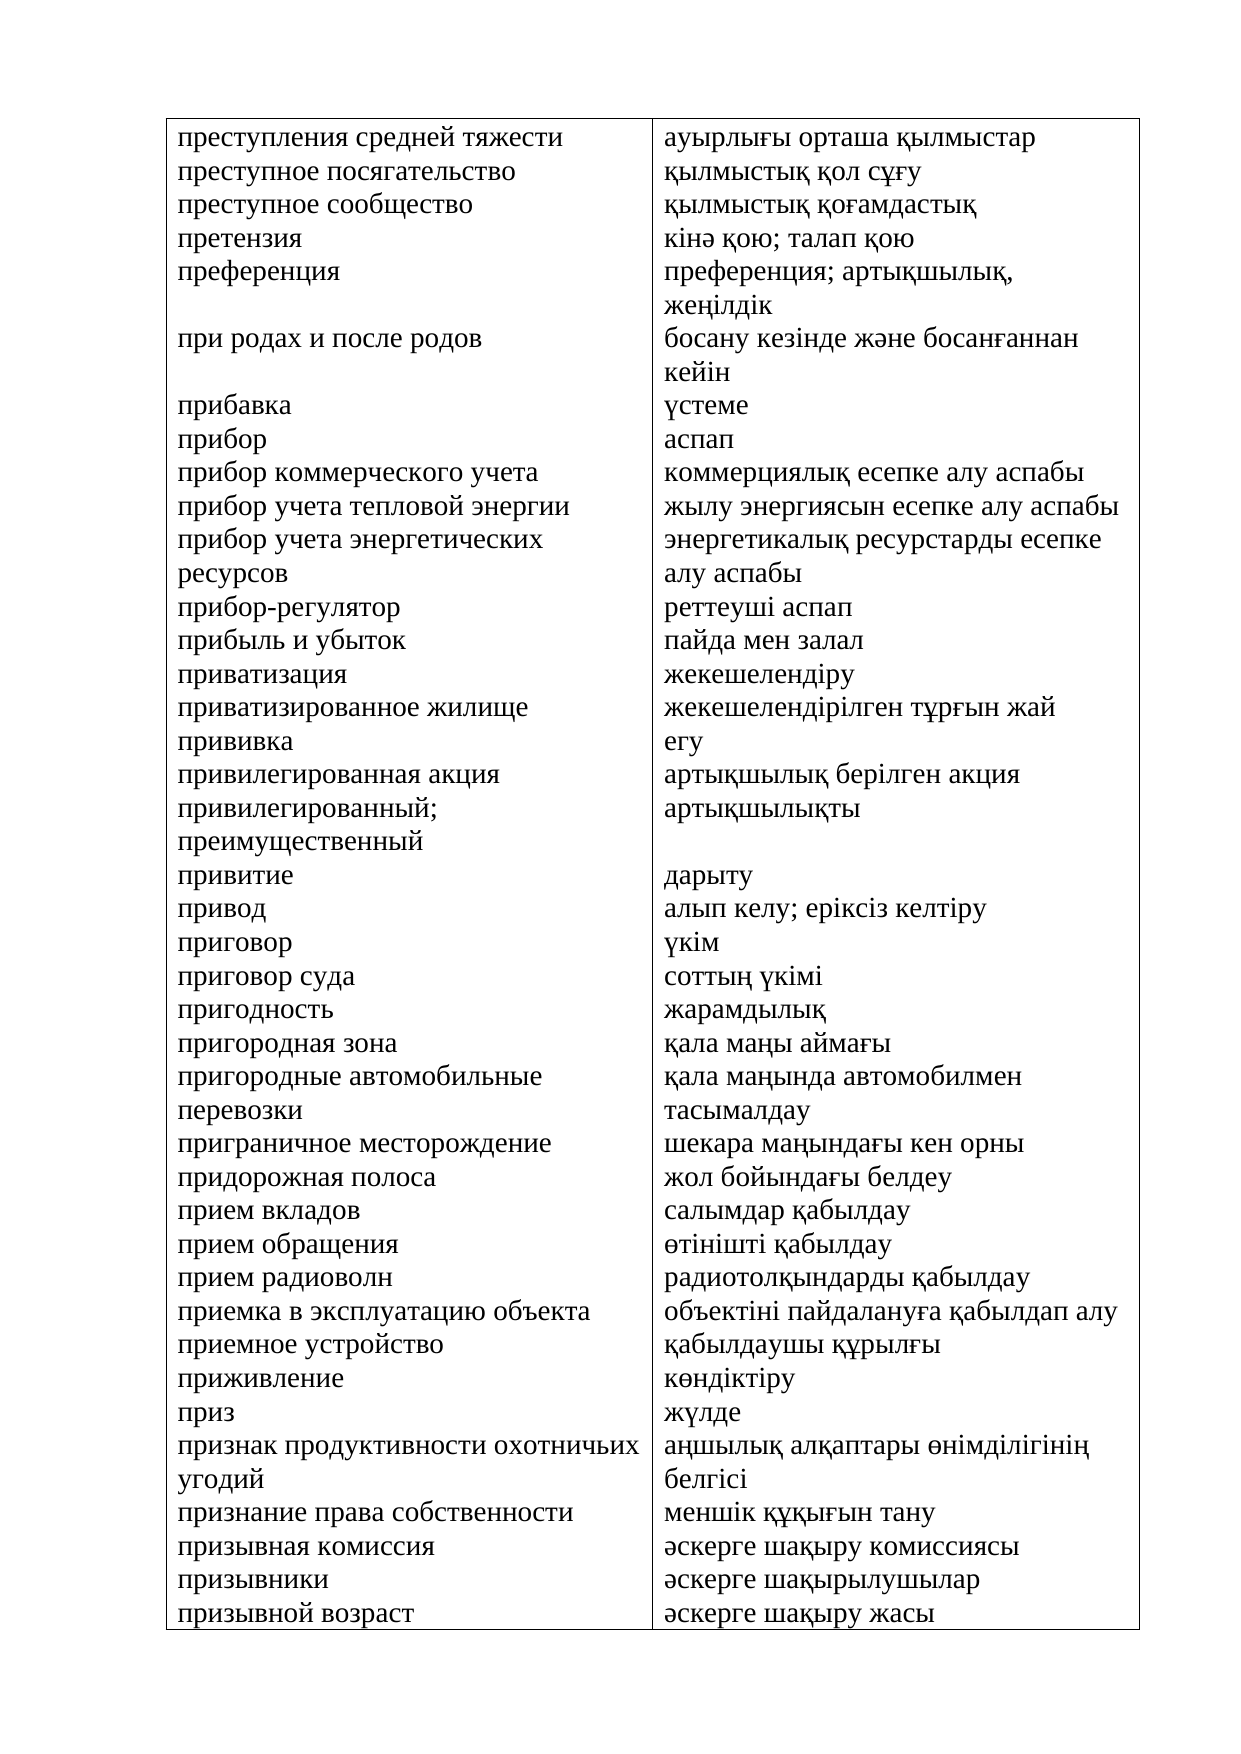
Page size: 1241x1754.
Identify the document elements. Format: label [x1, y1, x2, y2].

table_header [653, 119, 1139, 1628]
table_header [167, 119, 652, 1628]
